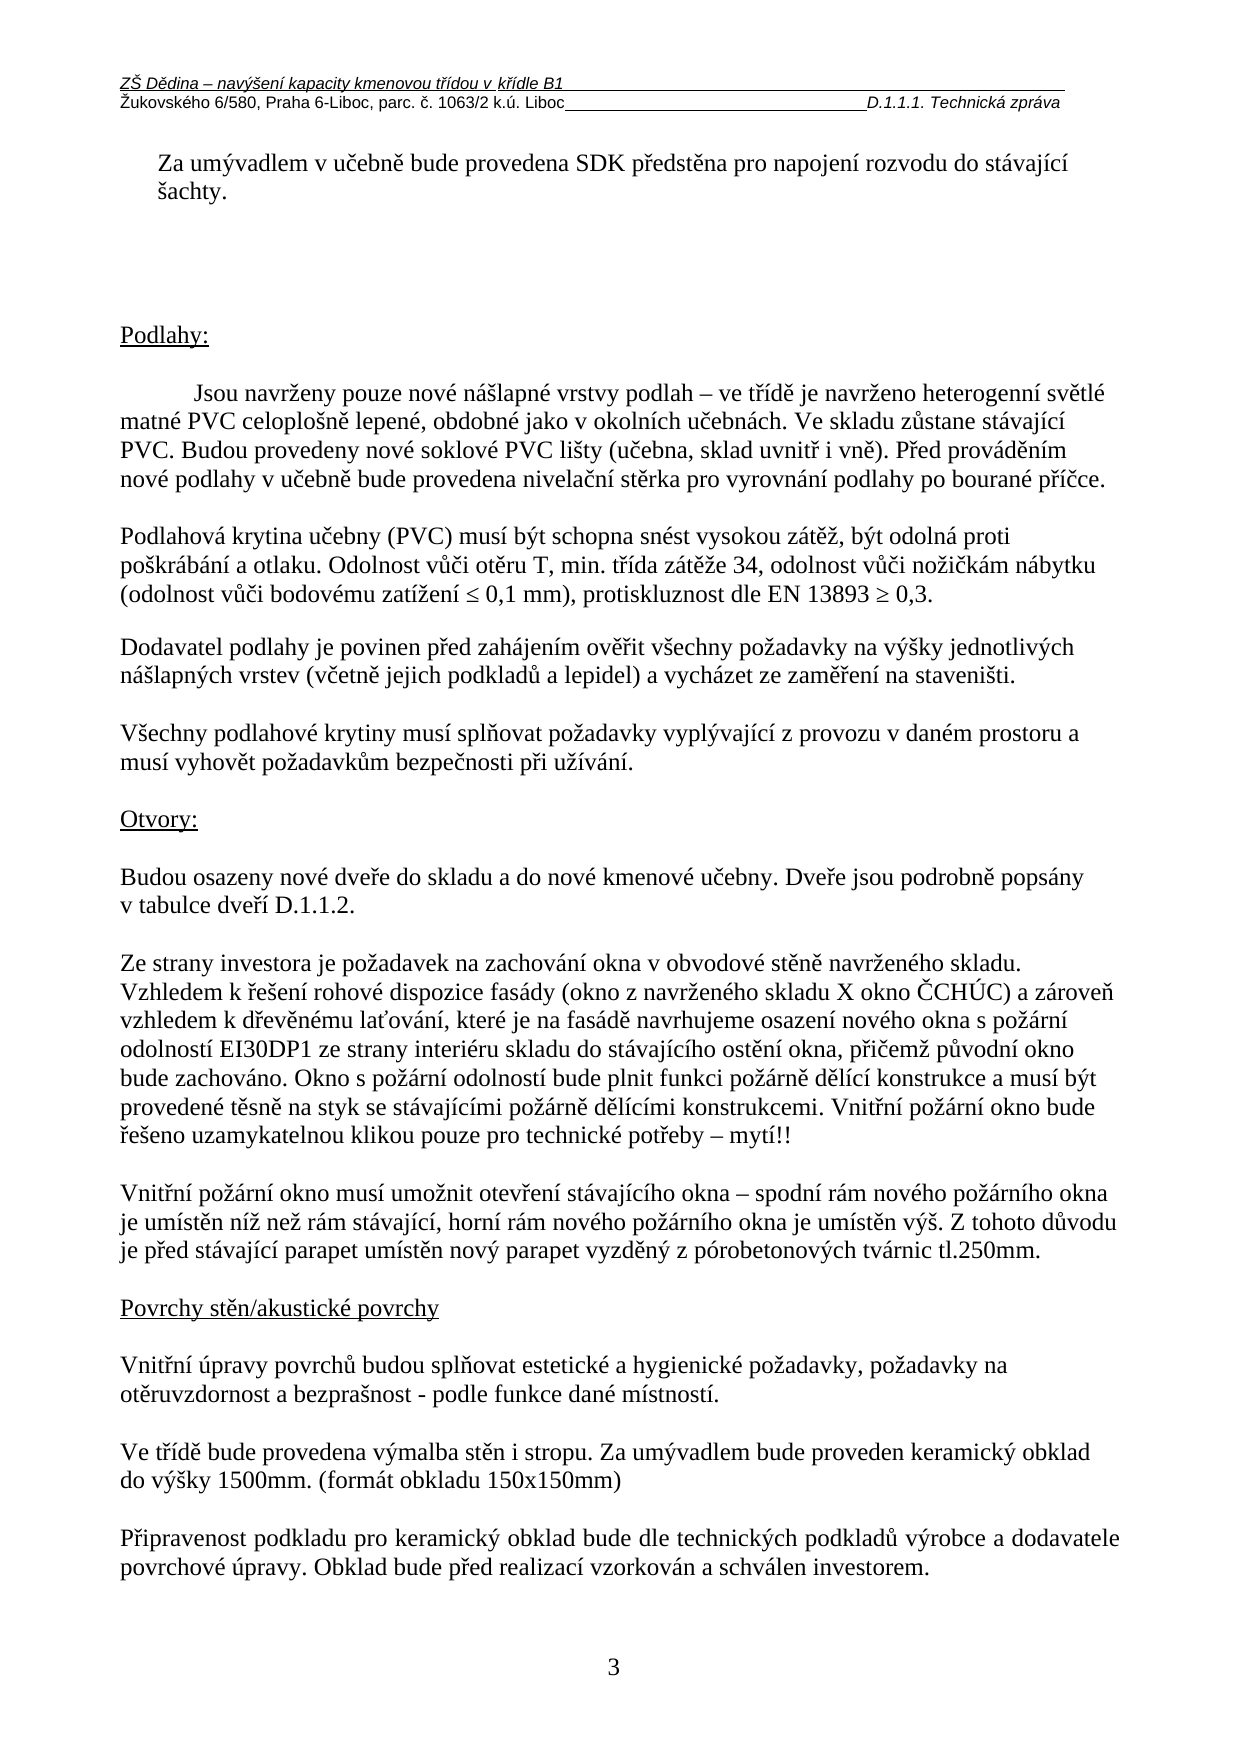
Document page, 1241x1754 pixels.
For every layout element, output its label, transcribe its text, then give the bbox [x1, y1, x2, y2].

text Dodavatel podlahy je povinen před zahájením ověřit všechny požadavky na výšky jednotlivých nášlapných vrstev (včetně jejich podkladů a lepidel) a vycházet ze zaměření na staveništi. [120, 632, 1120, 689]
text Podlahová krytina učebny (PVC) musí být schopna snést vysokou zátěž, být odolná proti poškrábání a otlaku. Odolnost vůči otěru T, min. třída zátěže 34, odolnost vůči nožičkám nábytku (odolnost vůči bodovému zatížení ≤ 0,1 mm), protiskluznost dle EN 13893 ≥ 0,3. [120, 521, 1120, 608]
text Za umývadlem v učebně bude provedena SDK předstěna pro napojení rozvodu do stávající šachty. [157, 148, 1120, 205]
text Jsou navrženy pouze nové nášlapné vrstvy podlah – ve třídě je navrženo heterogenní světlé matné PVC celoplošně lepené, obdobné jako v okolních učebnách. Ve skladu zůstane stávající PVC. Budou provedeny nové soklové PVC lišty (učebna, sklad uvnitř i vně). Před prováděním nové podlahy v učebně bude provedena nivelační stěrka pro vyrovnání podlahy po bourané příčce. [120, 378, 1120, 493]
text Povrchy stěn/akustické povrchy [120, 1293, 1120, 1322]
text Ze strany investora je požadavek na zachování okna v obvodové stěně navrženého skladu. Vzhledem k řešení rohové dispozice fasády (okno z navrženého skladu X okno ČCHÚC) a zároveň vzhledem k dřevěnému laťování, které je na fasádě navrhujeme osazení nového okna s požární odolností EI30DP1 ze strany interiéru skladu do stávajícího ostění okna, přičemž původní okno bude zachováno. Okno s požární odolností bude plnit funkci požárně dělící konstrukce a musí být provedené těsně na styk se stávajícími požárně dělícími konstrukcemi. Vnitřní požární okno bude řešeno uzamykatelnou klikou pouze pro technické potřeby – mytí!! [120, 948, 1120, 1149]
text Budou osazeny nové dveře do skladu a do nové kmenové učebny. Dveře jsou podrobně popsány v tabulce dveří D.1.1.2. [120, 862, 1120, 919]
text Ve třídě bude provedena výmalba stěn i stropu. Za umývadlem bude proveden keramický obklad do výšky 1500mm. (formát obkladu 150x150mm) [120, 1437, 1120, 1494]
text Podlahy: [120, 320, 1120, 349]
text Připravenost podkladu pro keramický obklad bude dle technických podkladů výrobce a dodavatele povrchové úpravy. Obklad bude před realizací vzorkován a schválen investorem. [120, 1523, 1120, 1581]
text Vnitřní úpravy povrchů budou splňovat estetické a hygienické požadavky, požadavky na otěruvzdornost a bezprašnost - podle funkce dané místností. [120, 1351, 1120, 1408]
text Otvory: [120, 804, 1120, 833]
text Vnitřní požární okno musí umožnit otevření stávajícího okna – spodní rám nového požárního okna je umístěn níž než rám stávající, horní rám nového požárního okna je umístěn výš. Z tohoto důvodu je před stávající parapet umístěn nový parapet vyzděný z pórobetonových tvárnic tl.250mm. [120, 1178, 1120, 1264]
text Všechny podlahové krytiny musí splňovat požadavky vyplývající z provozu v daném prostoru a musí vyhovět požadavkům bezpečnosti při užívání. [120, 718, 1120, 776]
